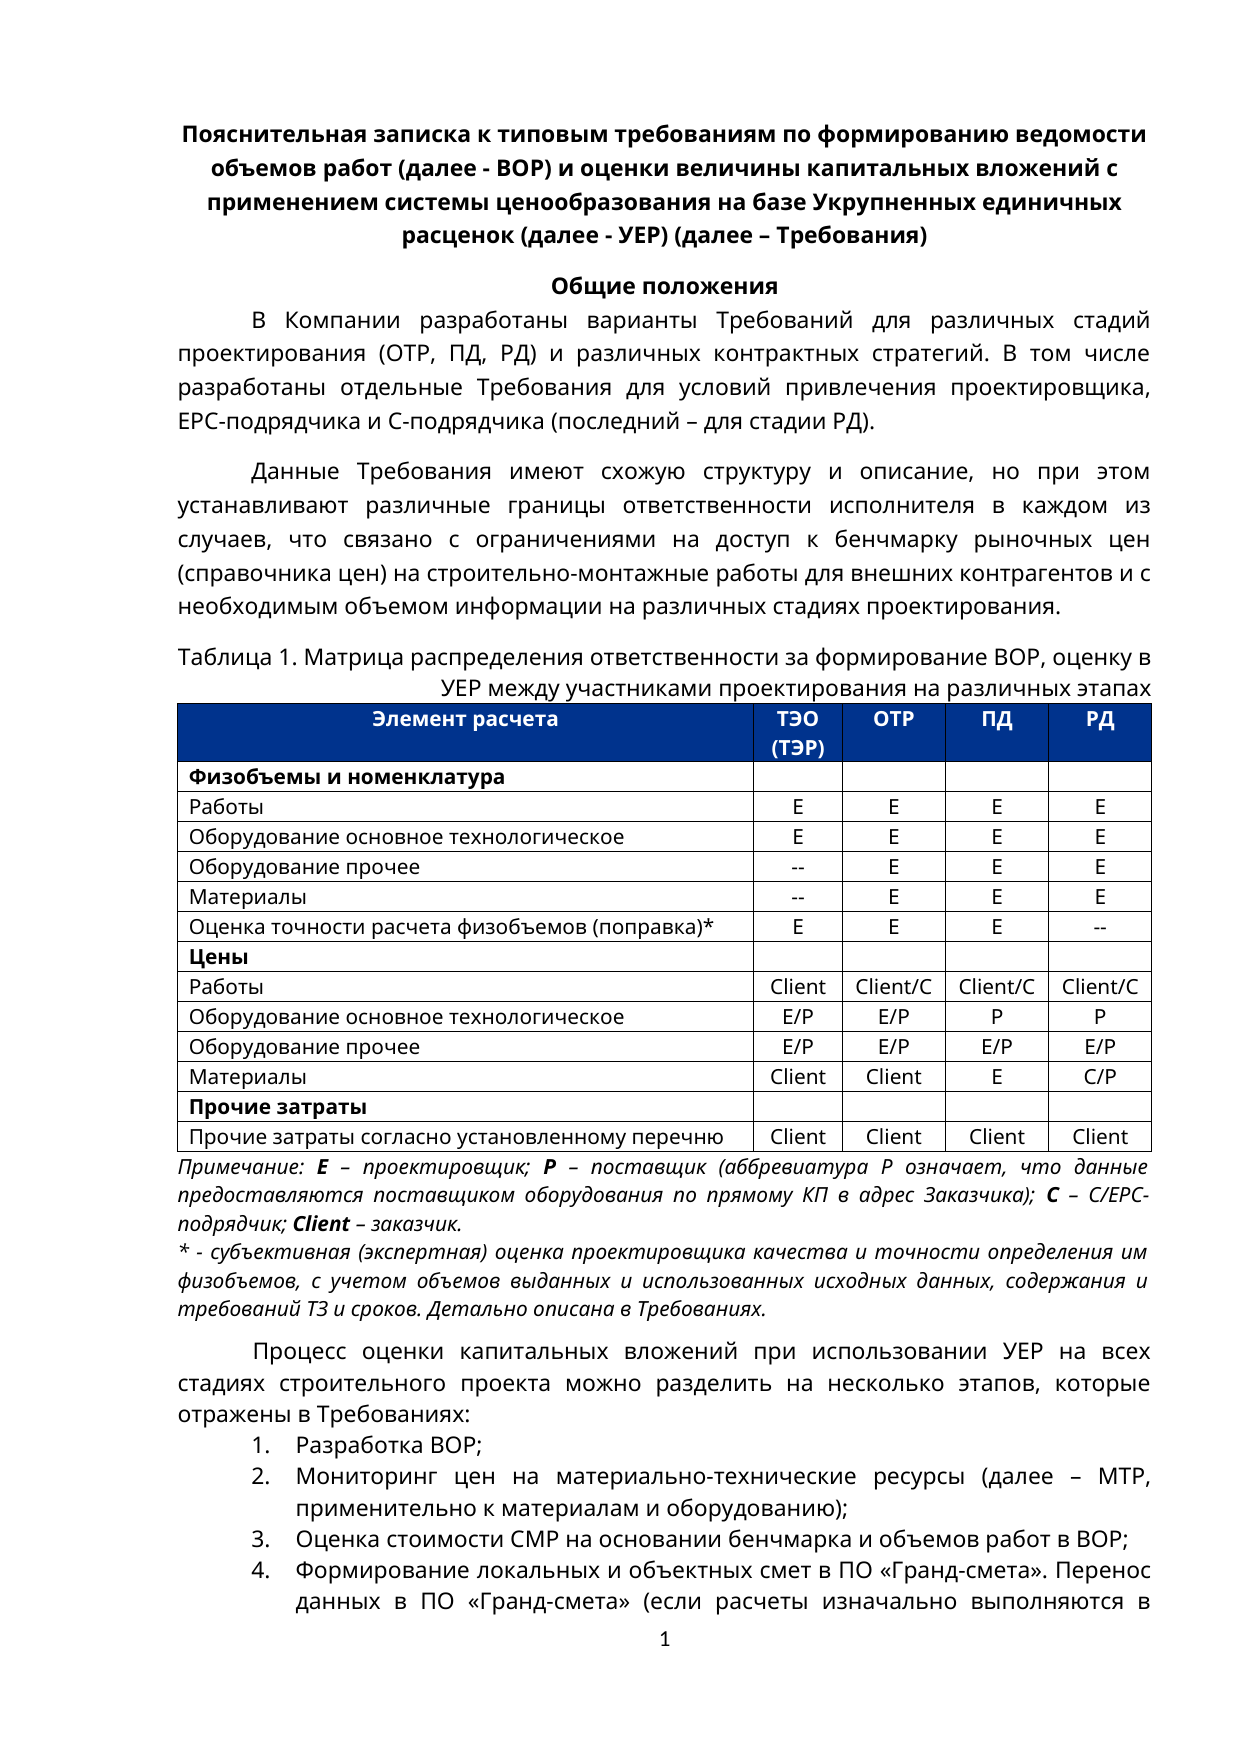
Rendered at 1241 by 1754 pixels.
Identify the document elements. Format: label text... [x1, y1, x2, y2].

table_cell [946, 942, 1048, 971]
table_cell Е [1049, 882, 1151, 911]
table_cell E [946, 1062, 1048, 1091]
table_cell [1049, 942, 1151, 971]
table_cell [754, 762, 842, 791]
table_cell Client/C [1049, 972, 1151, 1001]
table_cell Client [843, 1122, 945, 1151]
table_cell [843, 1092, 945, 1121]
table_cell Прочие затраты [178, 1092, 753, 1121]
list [251, 1554, 1152, 1616]
list Примечание: E – проектировщик; P – поставщик (аббревиатура Р означает, что данные предоставляются поставщиком оборудования по прямому КП в адрес Заказчика); С – С/ЕРС-подрядчик; Client – заказчик. [177, 1152, 1152, 1237]
table_cell Е [843, 852, 945, 881]
table_cell Е [1049, 822, 1151, 851]
table_cell E/P [946, 1032, 1048, 1061]
table_cell Оценка точности расчета физобъемов (поправка)* [178, 912, 753, 941]
table_cell -- [1049, 912, 1151, 941]
table_header РД [1049, 704, 1151, 761]
table_cell Оборудование прочее [178, 852, 753, 881]
table_cell Client/C [843, 972, 945, 1001]
table_cell E/P [843, 1032, 945, 1061]
text Таблица 1. Матрица распределения ответственности за формирование ВОР, оценку в УЕР между участниками проектирования на различных этапах [177, 641, 1152, 703]
list * - субъективная (экспертная) оценка проектировщика качества и точности определения им физобъемов, с учетом объемов выданных и использованных исходных данных, содержания и требований ТЗ и сроков. Детально описана в Требованиях. [177, 1237, 1152, 1323]
table_cell [843, 942, 945, 971]
table_cell Е [946, 912, 1048, 941]
table_header Элемент расчета [178, 704, 753, 761]
table_cell Е [843, 792, 945, 821]
table_cell [754, 942, 842, 971]
table_cell -- [754, 882, 842, 911]
table_cell Цены [178, 942, 753, 971]
table_cell Client/C [946, 972, 1048, 1001]
list Мониторинг цен на материально-технические ресурсы (далее – МТР, применительно к материалам и оборудованию); [251, 1460, 1152, 1523]
table_header ОТР [843, 704, 945, 761]
table_cell P [946, 1002, 1048, 1031]
table_cell Оборудование основное технологическое [178, 822, 753, 851]
table_cell E/P [754, 1032, 842, 1061]
text Процесс оценки капитальных вложений при использовании УЕР на всех стадиях строительного проекта можно разделить на несколько этапов, которые отражены в Требованиях: [177, 1335, 1152, 1429]
table_cell Е/P [843, 1002, 945, 1031]
list Разработка ВОР; [251, 1429, 1152, 1460]
table_cell Материалы [178, 1062, 753, 1091]
table_cell Е [754, 792, 842, 821]
table_cell Client [946, 1122, 1048, 1151]
table_cell Client [754, 1062, 842, 1091]
table_cell Client [843, 1062, 945, 1091]
table_cell Е [843, 882, 945, 911]
table_cell [1049, 1092, 1151, 1121]
table_header ТЭО (ТЭР) [754, 704, 842, 761]
table_cell Физобъемы и номенклатура [178, 762, 753, 791]
table_cell Оборудование основное технологическое [178, 1002, 753, 1031]
table_cell Е [946, 882, 1048, 911]
table_cell Е [1049, 852, 1151, 881]
table_cell Материалы [178, 882, 753, 911]
table_cell Прочие затраты согласно установленному перечню [178, 1122, 753, 1151]
table_cell Оборудование прочее [178, 1032, 753, 1061]
table_cell [843, 762, 945, 791]
text Пояснительная записка к типовым требованиям по формированию ведомости объемов работ (далее - ВОР) и оценки величины капитальных вложений с применением системы ценообразования на базе Укрупненных единичных расценок (далее - УЕР) (далее – Требования) [177, 118, 1152, 251]
text В Компании разработаны варианты Требований для различных стадий проектирования (ОТР, ПД, РД) и различных контрактных стратегий. В том числе разработаны отдельные Требования для условий привлечения проектировщика, ЕРС-подрядчика и С-подрядчика (последний – для стадии РД). [177, 303, 1152, 436]
text Общие положения [177, 270, 1152, 301]
table_cell [754, 1092, 842, 1121]
table_cell -- [754, 852, 842, 881]
table_cell E/P [1049, 1032, 1151, 1061]
table_cell Работы [178, 972, 753, 1001]
table_cell Работы [178, 792, 753, 821]
table_cell Е [754, 822, 842, 851]
table_cell Client [1049, 1122, 1151, 1151]
list Оценка стоимости СМР на основании бенчмарка и объемов работ в ВОР; [251, 1523, 1152, 1554]
table_cell Е/P [754, 1002, 842, 1031]
table_header ПД [946, 704, 1048, 761]
table_cell Е [946, 792, 1048, 821]
table_cell Е [843, 912, 945, 941]
table_cell [946, 1092, 1048, 1121]
table_cell [1049, 762, 1151, 791]
table_cell [946, 762, 1048, 791]
table_cell Е [946, 852, 1048, 881]
table_cell Е [843, 822, 945, 851]
table_cell Client [754, 1122, 842, 1151]
table_cell Е [754, 912, 842, 941]
table_cell Е [946, 822, 1048, 851]
table_cell Client [754, 972, 842, 1001]
table_cell P [1049, 1002, 1151, 1031]
text Данные Требования имеют схожую структуру и описание, но при этом устанавливают различные границы ответственности исполнителя в каждом из случаев, что связано с ограничениями на доступ к бенчмарку рыночных цен (справочника цен) на строительно-монтажные работы для внешних контрагентов и с необходимым объемом информации на различных стадиях проектирования. [177, 455, 1152, 621]
table_cell Е [1049, 792, 1151, 821]
table_cell C/P [1049, 1062, 1151, 1091]
